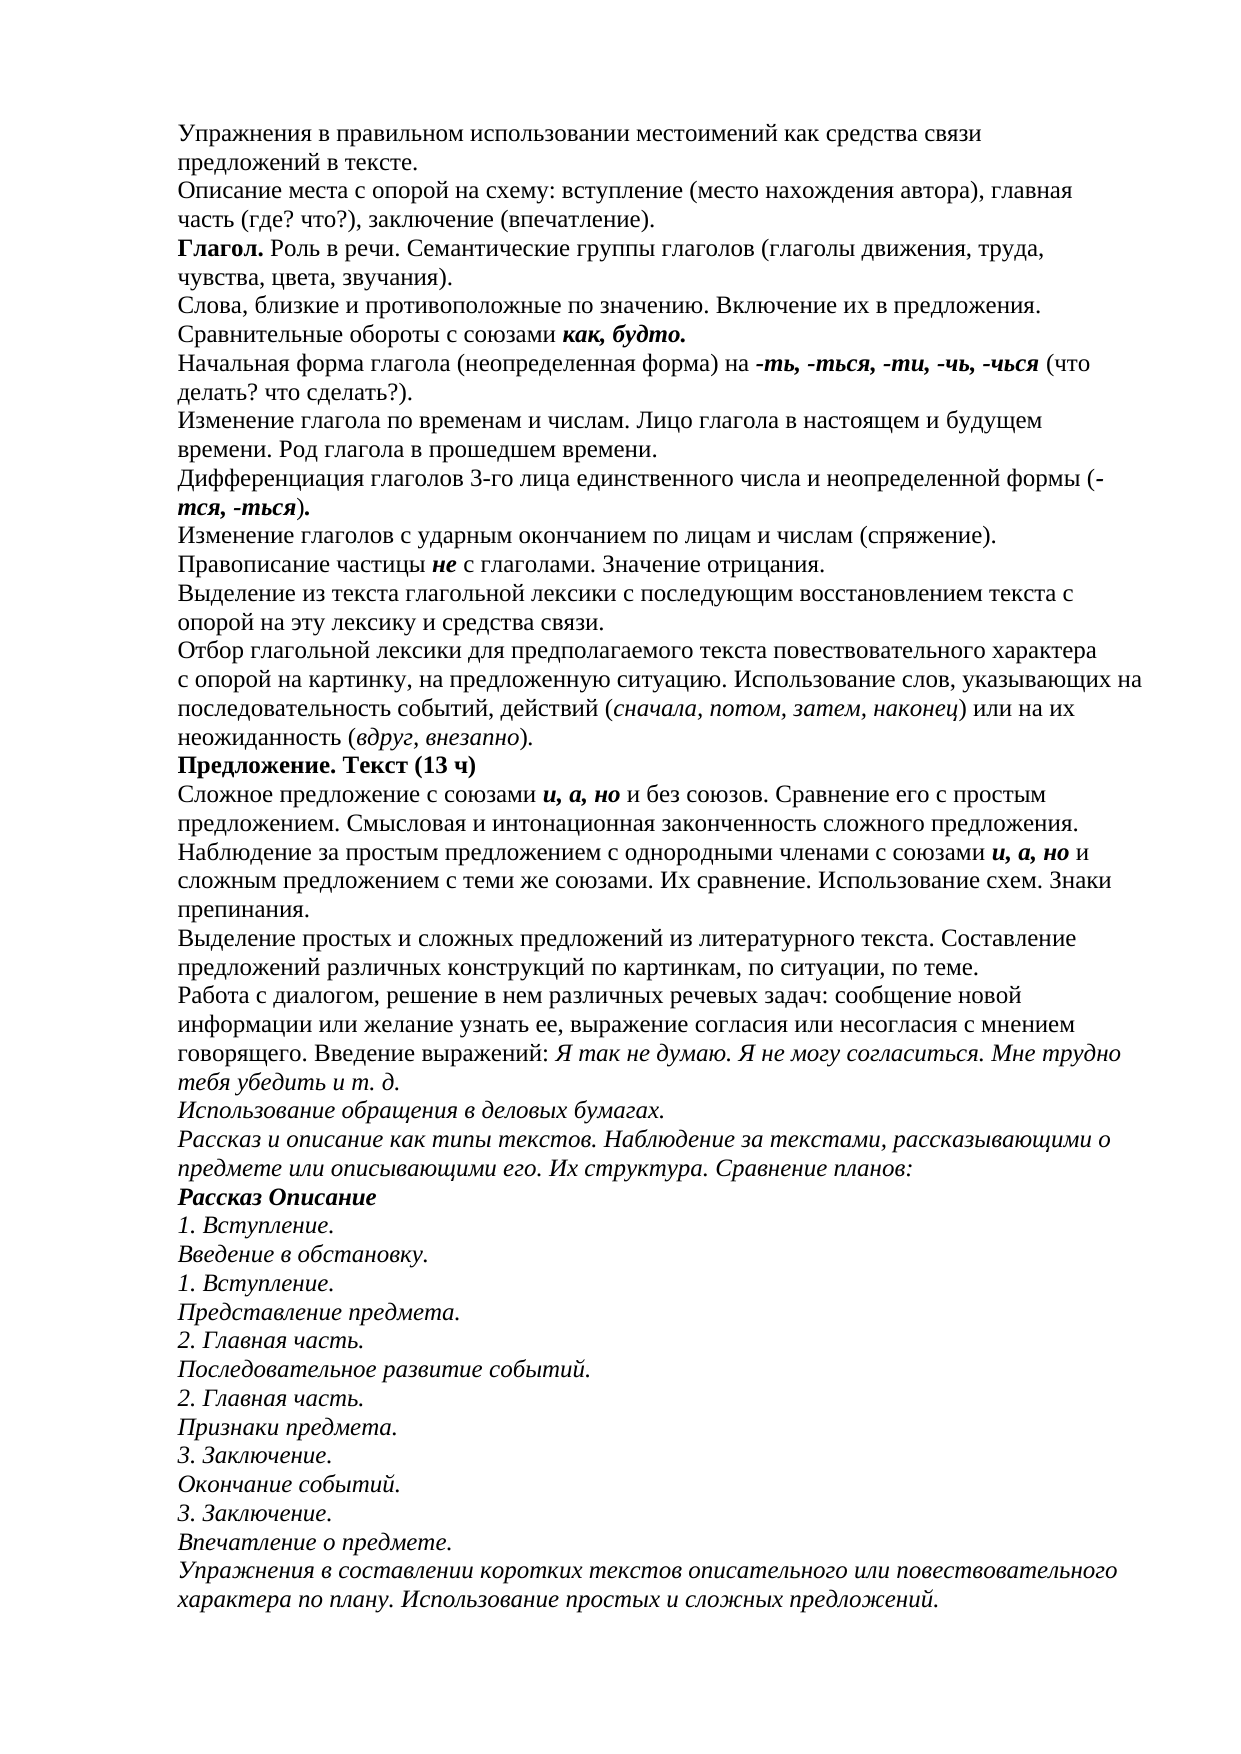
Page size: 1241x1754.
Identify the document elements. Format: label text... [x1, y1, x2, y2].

text делать? что сделать?). [177, 377, 1152, 406]
text часть (где? что?), заключение (впечатление). [177, 204, 1152, 233]
text Слова, близкие и противоположные по значению. Включение их в предложения. [177, 291, 1152, 319]
text 1. Вступление. [177, 1268, 1152, 1297]
text Упражнения в составлении коротких текстов описательного или повествовательного [177, 1556, 1152, 1584]
text Изменение глаголов с ударным окончанием по лицам и числам (спряжение). [177, 521, 1152, 549]
text 1. Вступление. [177, 1211, 1152, 1239]
text Отбор глагольной лексики для предполагаемого текста повествовательного характера [177, 636, 1152, 664]
text Выделение простых и сложных предложений из литературного текста. Составление [177, 923, 1152, 952]
text Глагол. Роль в речи. Семантические группы глаголов (глаголы движения, труда, [177, 233, 1152, 262]
text предмете или описывающими его. Их структура. Сравнение планов: [177, 1153, 1152, 1182]
text 3. Заключение. [177, 1498, 1152, 1527]
text Предложение. Текст (13 ч) [177, 751, 1152, 779]
text Выделение из текста глагольной лексики с последующим восстановлением текста с [177, 578, 1152, 607]
text предложений в тексте. [177, 147, 1152, 176]
text Рассказ и описание как типы текстов. Наблюдение за текстами, рассказывающими о [177, 1124, 1152, 1153]
text 2. Главная часть. [177, 1326, 1152, 1354]
text Работа с диалогом, решение в нем различных речевых задач: сообщение новой [177, 981, 1152, 1009]
text Окончание событий. [177, 1469, 1152, 1498]
text опорой на эту лексику и средства связи. [177, 607, 1152, 636]
text Начальная форма глагола (неопределенная форма) на -ть, -ться, -ти, -чь, -чься (что [177, 348, 1152, 377]
text Рассказ Описание [177, 1182, 1152, 1211]
text с опорой на картинку, на предложенную ситуацию. Использование слов, указывающих на [177, 664, 1152, 693]
text Правописание частицы не с глаголами. Значение отрицания. [177, 549, 1152, 578]
text неожиданность (вдруг, внезапно). [177, 722, 1152, 751]
text характера по плану. Использование простых и сложных предложений. [177, 1584, 1152, 1613]
text Впечатление о предмете. [177, 1527, 1152, 1556]
text Введение в обстановку. [177, 1239, 1152, 1268]
text Использование обращения в деловых бумагах. [177, 1096, 1152, 1124]
text Последовательное развитие событий. [177, 1354, 1152, 1383]
text Упражнения в правильном использовании местоимений как средства связи [177, 118, 1152, 147]
text тебя убедить и т. д. [177, 1067, 1152, 1096]
text Наблюдение за простым предложением с однородными членами с союзами и, а, но и [177, 837, 1152, 866]
text 3. Заключение. [177, 1441, 1152, 1469]
text Описание места с опорой на схему: вступление (место нахождения автора), главная [177, 176, 1152, 204]
text Сравнительные обороты с союзами как, будто. [177, 319, 1152, 348]
text Дифференциация глаголов 3-го лица единственного числа и неопределенной формы (- [177, 463, 1152, 492]
text говорящего. Введение выражений: Я так не думаю. Я не могу согласиться. Мне трудно [177, 1038, 1152, 1067]
text чувства, цвета, звучания). [177, 262, 1152, 291]
text Изменение глагола по временам и числам. Лицо глагола в настоящем и будущем [177, 406, 1152, 434]
text времени. Род глагола в прошедшем времени. [177, 434, 1152, 463]
text последовательность событий, действий (сначала, потом, затем, наконец) или на их [177, 693, 1152, 722]
text сложным предложением с теми же союзами. Их сравнение. Использование схем. Знаки [177, 866, 1152, 894]
text Сложное предложение с союзами и, а, но и без союзов. Сравнение его с простым [177, 779, 1152, 808]
text Представление предмета. [177, 1297, 1152, 1326]
text Признаки предмета. [177, 1412, 1152, 1441]
text предложением. Смысловая и интонационная законченность сложного предложения. [177, 808, 1152, 837]
text тся, -ться). [177, 492, 1152, 521]
text информации или желание узнать ее, выражение согласия или несогласия с мнением [177, 1009, 1152, 1038]
text 2. Главная часть. [177, 1383, 1152, 1412]
text предложений различных конструкций по картинкам, по ситуации, по теме. [177, 952, 1152, 981]
text препинания. [177, 894, 1152, 923]
